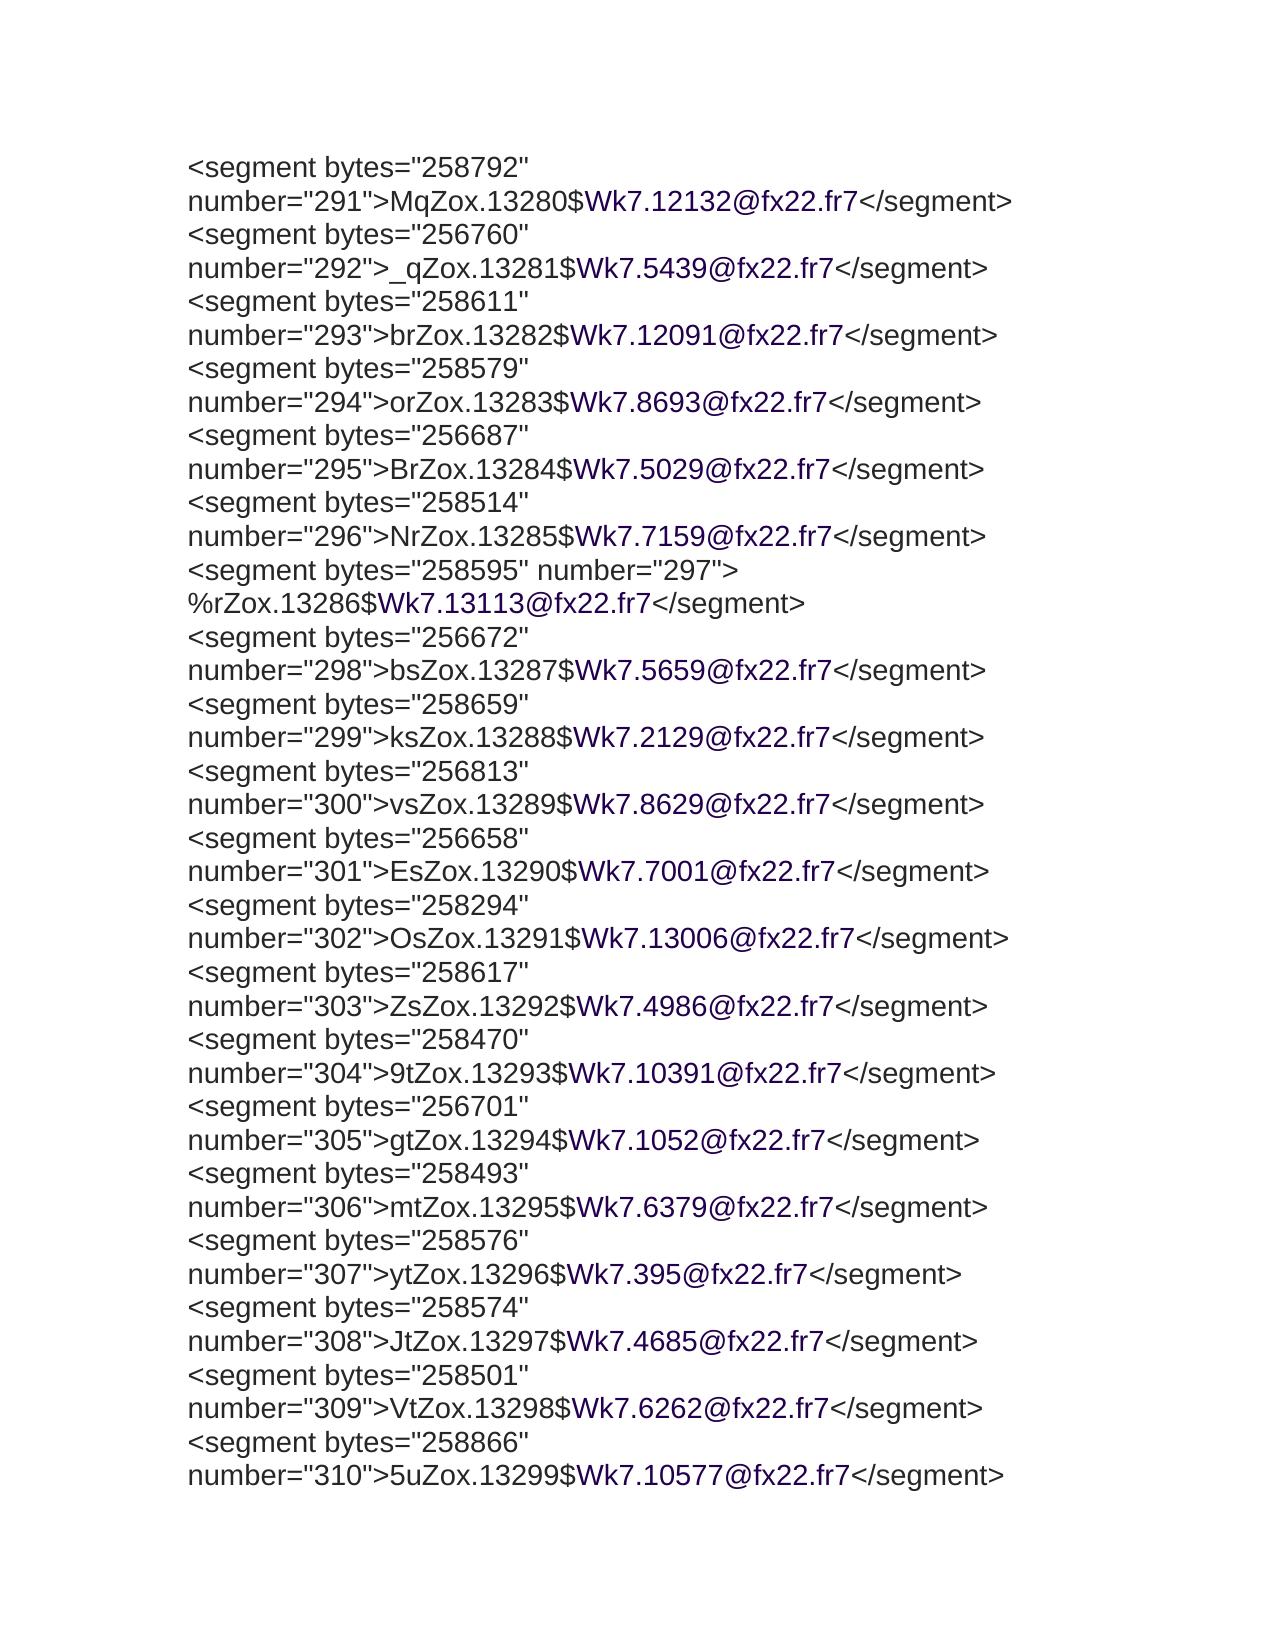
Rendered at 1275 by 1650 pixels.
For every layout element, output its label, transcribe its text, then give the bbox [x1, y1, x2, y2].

text <segment bytes="256813" number="300">vsZox.13289$Wk7.8629@fx22.fr7</segment> [187, 754, 1087, 821]
text <segment bytes="258576" number="307">ytZox.13296$Wk7.395@fx22.fr7</segment> [187, 1223, 1087, 1290]
text <segment bytes="258574" number="308">JtZox.13297$Wk7.4685@fx22.fr7</segment> [187, 1290, 1087, 1357]
text <segment bytes="258470" number="304">9tZox.13293$Wk7.10391@fx22.fr7</segment> [187, 1022, 1087, 1089]
text <segment bytes="256658" number="301">EsZox.13290$Wk7.7001@fx22.fr7</segment> [187, 821, 1087, 888]
text <segment bytes="256687" number="295">BrZox.13284$Wk7.5029@fx22.fr7</segment> [187, 418, 1087, 485]
text <segment bytes="256672" number="298">bsZox.13287$Wk7.5659@fx22.fr7</segment> [187, 619, 1087, 687]
text <segment bytes="258866" number="310">5uZox.13299$Wk7.10577@fx22.fr7</segment> [187, 1424, 1087, 1492]
text <segment bytes="258579" number="294">orZox.13283$Wk7.8693@fx22.fr7</segment> [187, 351, 1087, 418]
text <segment bytes="258501" number="309">VtZox.13298$Wk7.6262@fx22.fr7</segment> [187, 1357, 1087, 1424]
text <segment bytes="258792" number="291">MqZox.13280$Wk7.12132@fx22.fr7</segment> [187, 150, 1087, 217]
text <segment bytes="258595" number="297">%rZox.13286$Wk7.13113@fx22.fr7</segment> [187, 552, 1087, 619]
text <segment bytes="256760" number="292">_qZox.13281$Wk7.5439@fx22.fr7</segment> [187, 217, 1087, 284]
text <segment bytes="258611" number="293">brZox.13282$Wk7.12091@fx22.fr7</segment> [187, 284, 1087, 351]
text <segment bytes="258493" number="306">mtZox.13295$Wk7.6379@fx22.fr7</segment> [187, 1156, 1087, 1223]
text <segment bytes="256701" number="305">gtZox.13294$Wk7.1052@fx22.fr7</segment> [187, 1089, 1087, 1156]
text <segment bytes="258294" number="302">OsZox.13291$Wk7.13006@fx22.fr7</segment> [187, 888, 1087, 955]
text <segment bytes="258617" number="303">ZsZox.13292$Wk7.4986@fx22.fr7</segment> [187, 955, 1087, 1022]
text <segment bytes="258514" number="296">NrZox.13285$Wk7.7159@fx22.fr7</segment> [187, 485, 1087, 552]
text <segment bytes="258659" number="299">ksZox.13288$Wk7.2129@fx22.fr7</segment> [187, 687, 1087, 754]
